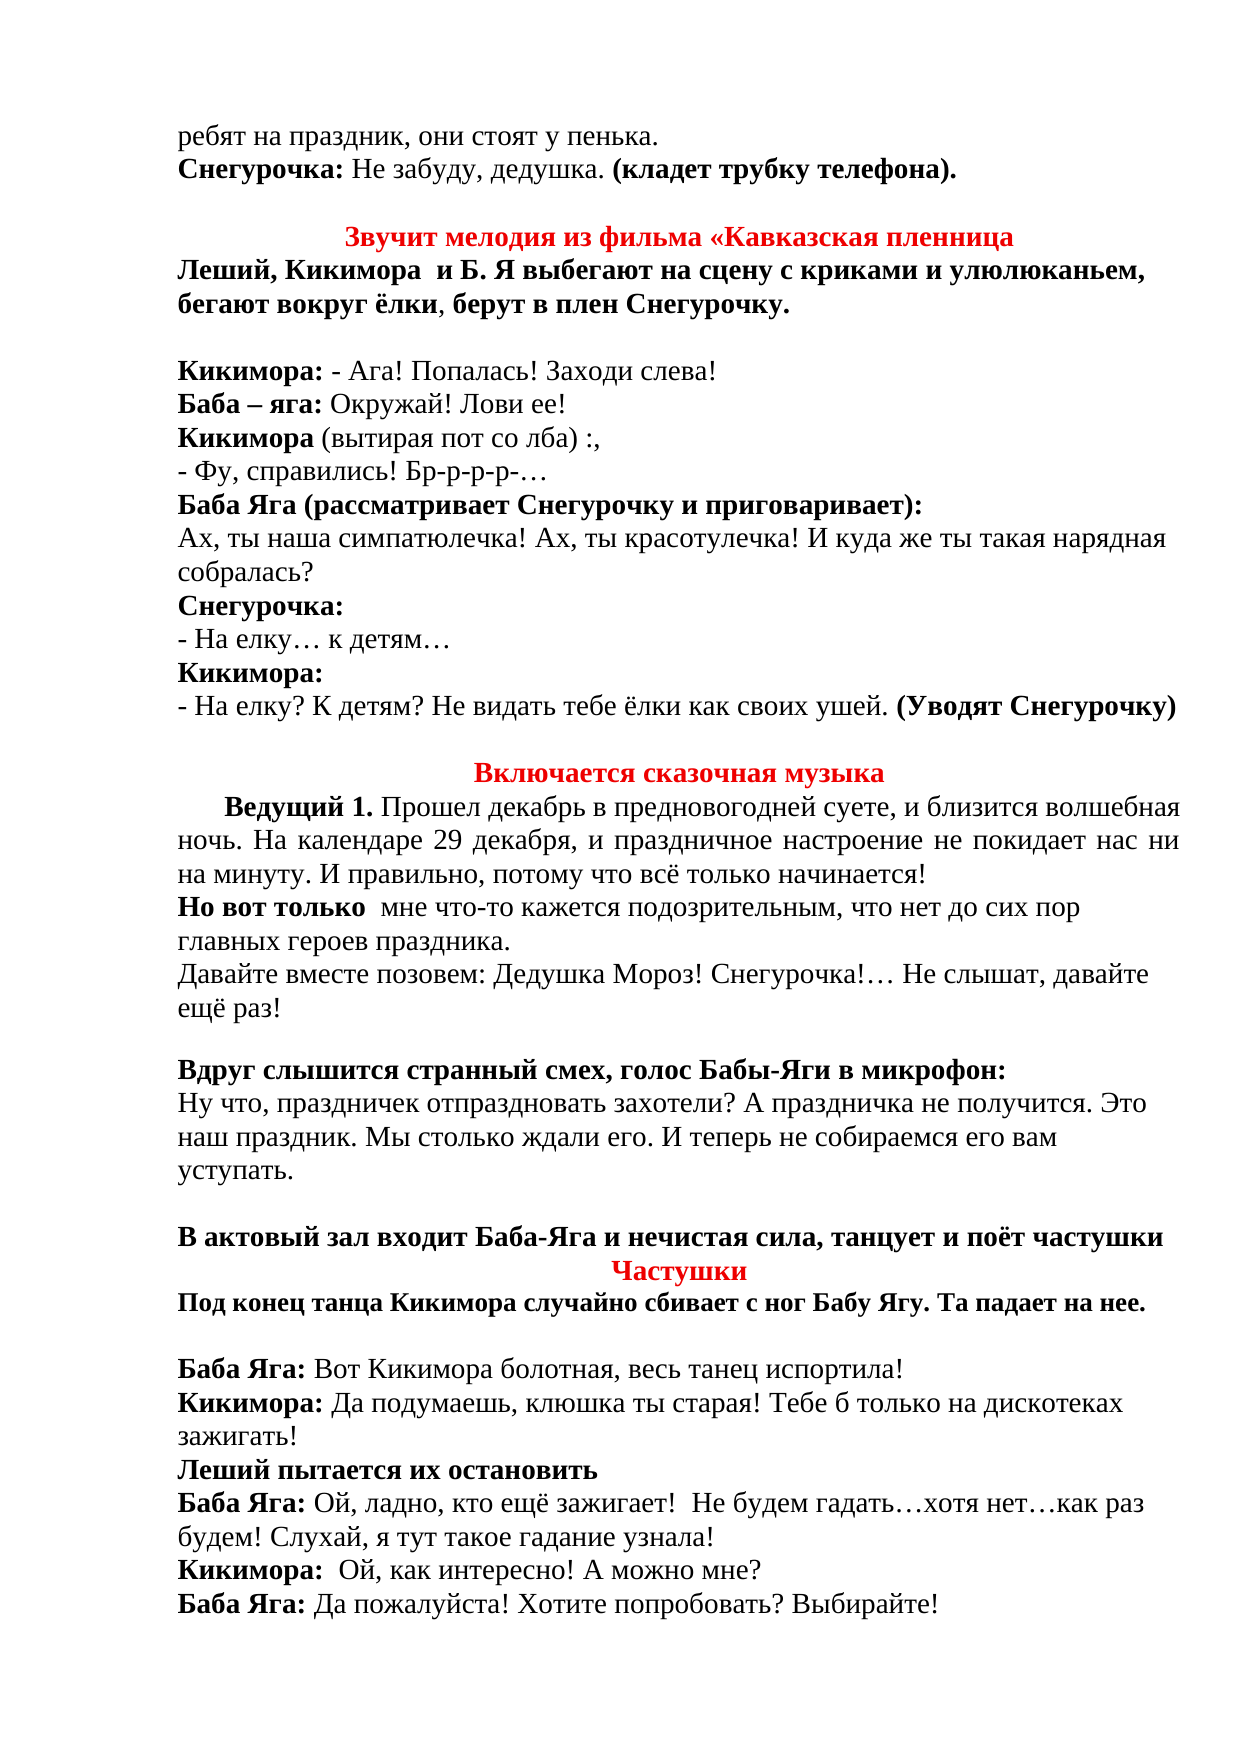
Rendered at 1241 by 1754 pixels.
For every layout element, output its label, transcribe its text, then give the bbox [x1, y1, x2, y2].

text Кикимора: - Ага! Попалась! Заходи слева! Баба – яга: Окружай! Лови ее! [177, 353, 1181, 420]
text Кикимора: Ой, как интересно! А можно мне? [177, 1552, 1181, 1586]
text Леший, Кикимора и Б. Я выбегают на сцену с криками и улюлюканьем, бегают вокруг ёлки, берут в плен Снегурочку. [177, 252, 1181, 319]
text Но вот только мне что-то кажется подозрительным, что нет до сих пор главных героев праздника. [177, 889, 1181, 957]
text Леший пытается их остановить [177, 1452, 1181, 1485]
text Звучит мелодия из фильма «Кавказская пленница [177, 219, 1181, 252]
text В актовый зал входит Баба-Яга и нечистая сила, танцует и поёт частушки [177, 1219, 1181, 1253]
text Ведущий 1. Прошел декабрь в предновогодней суете, и близится волшебная ночь. На календаре 29 декабря, и праздничное настроение не покидает нас ни на минуту. И правильно, потому что всё только начинается! [177, 789, 1181, 889]
text Кикимора (вытирая пот со лба) :, - Фу, справились! Бр-р-р-р-… Баба Яга (рассматривает Снегурочку и приговаривает): [177, 420, 1181, 521]
text Включается сказочная музыка [177, 755, 1181, 789]
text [177, 118, 1181, 185]
text Под конец танца Кикимора случайно сбивает с ног Бабу Ягу. Та падает на нее. [177, 1287, 1181, 1318]
text Вдруг слышится странный смех, голос Бабы-Яги в микрофон: [177, 1052, 1181, 1085]
text Ах, ты наша симпатюлечка! Ах, ты красотулечка! И куда же ты такая нарядная собралась? Снегурочка: - На елку… к детям… Кикимора: - На елку? К детям? Не видать тебе ёлки как своих ушей. (Уводят Снегурочку) [177, 521, 1181, 722]
text Баба Яга: Ой, ладно, кто ещё зажигает! Не будем гадать…хотя нет…как раз будем! Слухай, я тут такое гадание узнала! [177, 1485, 1181, 1552]
text Баба Яга: Да пожалуйста! Хотите попробовать? Выбирайте! [177, 1586, 1181, 1619]
text Давайте вместе позовем: Дедушка Мороз! Снегурочка!… Не слышат, давайте ещё раз! [177, 957, 1181, 1024]
text Частушки [177, 1253, 1181, 1287]
text Баба Яга: Вот Кикимора болотная, весь танец испортила! [177, 1351, 1181, 1385]
text Кикимора: Да подумаешь, клюшка ты старая! Тебе б только на дискотеках зажигать! [177, 1385, 1181, 1452]
text Ну что, праздничек отпраздновать захотели? А праздничка не получится. Это наш праздник. Мы столько ждали его. И теперь не собираемся его вам уступать. [177, 1085, 1181, 1186]
